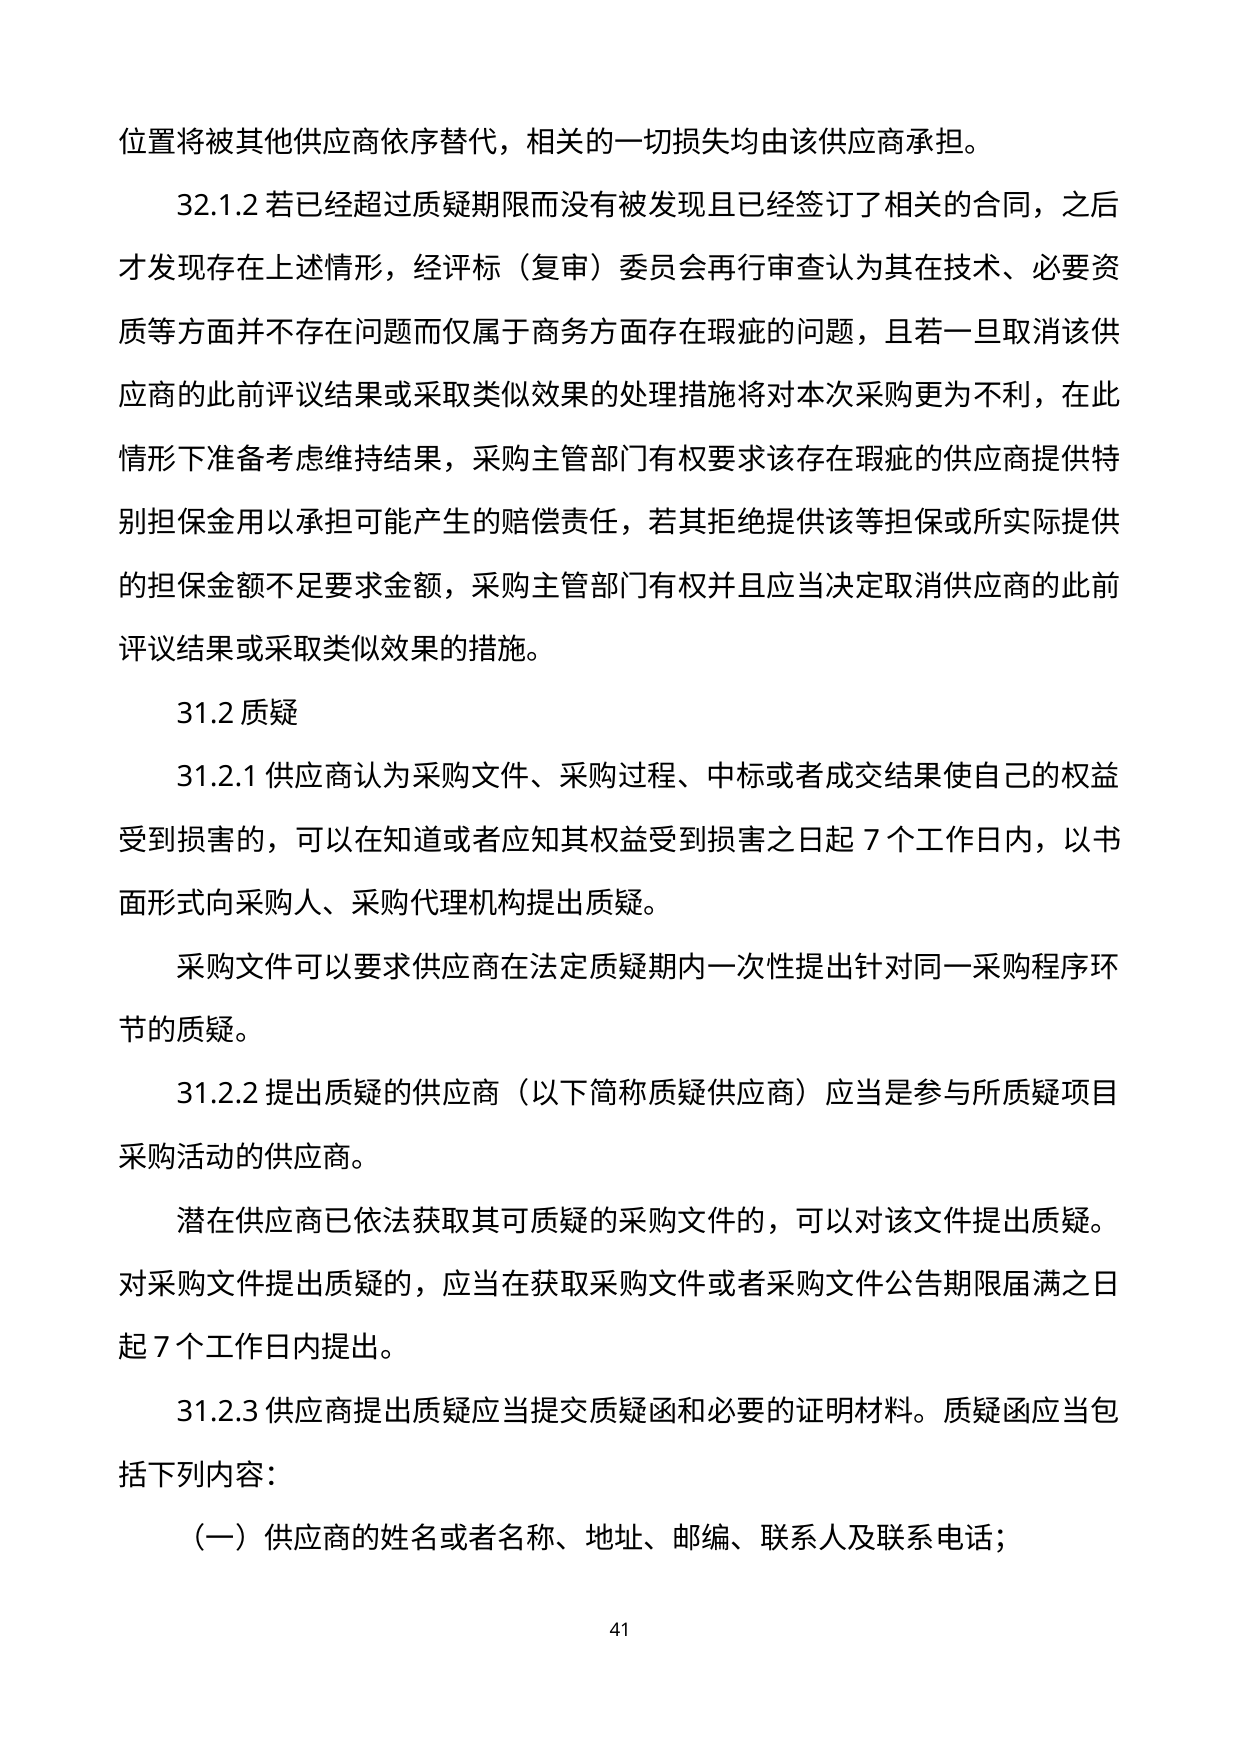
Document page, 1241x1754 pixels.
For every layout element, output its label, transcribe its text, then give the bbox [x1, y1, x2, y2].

text 31.2质疑 [118, 689, 1122, 732]
text 31.2.2提出质疑的供应商（以下简称质疑供应商）应当是参与所质疑项目采购活动的供应商。 [118, 1070, 1122, 1176]
text 31.2.1供应商认为采购文件、采购过程、中标或者成交结果使自己的权益受到损害的，可以在知道或者应知其权益受到损害之日起7个工作日内，以书面形式向采购人、采购代理机构提出质疑。 [118, 753, 1122, 922]
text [118, 118, 1122, 160]
text 31.2.3供应商提出质疑应当提交质疑函和必要的证明材料。质疑函应当包括下列内容： [118, 1387, 1122, 1493]
text 32.1.2若已经超过质疑期限而没有被发现且已经签订了相关的合同，之后才发现存在上述情形，经评标（复审）委员会再行审查认为其在技术、必要资质等方面并不存在问题而仅属于商务方面存在瑕疵的问题，且若一旦取消该供应商的此前评议结果或采取类似效果的处理措施将对本次采购更为不利，在此情形下准备考虑维持结果，采购主管部门有权要求该存在瑕疵的供应商提供特别担保金用以承担可能产生的赔偿责任，若其拒绝提供该等担保或所实际提供的担保金额不足要求金额，采购主管部门有权并且应当决定取消供应商的此前评议结果或采取类似效果的措施。 [118, 182, 1122, 668]
text 采购文件可以要求供应商在法定质疑期内一次性提出针对同一采购程序环节的质疑。 [118, 943, 1122, 1049]
text （一）供应商的姓名或者名称、地址、邮编、联系人及联系电话； [118, 1514, 1122, 1557]
text 潜在供应商已依法获取其可质疑的采购文件的，可以对该文件提出质疑。对采购文件提出质疑的，应当在获取采购文件或者采购文件公告期限届满之日起7个工作日内提出。 [118, 1197, 1122, 1366]
